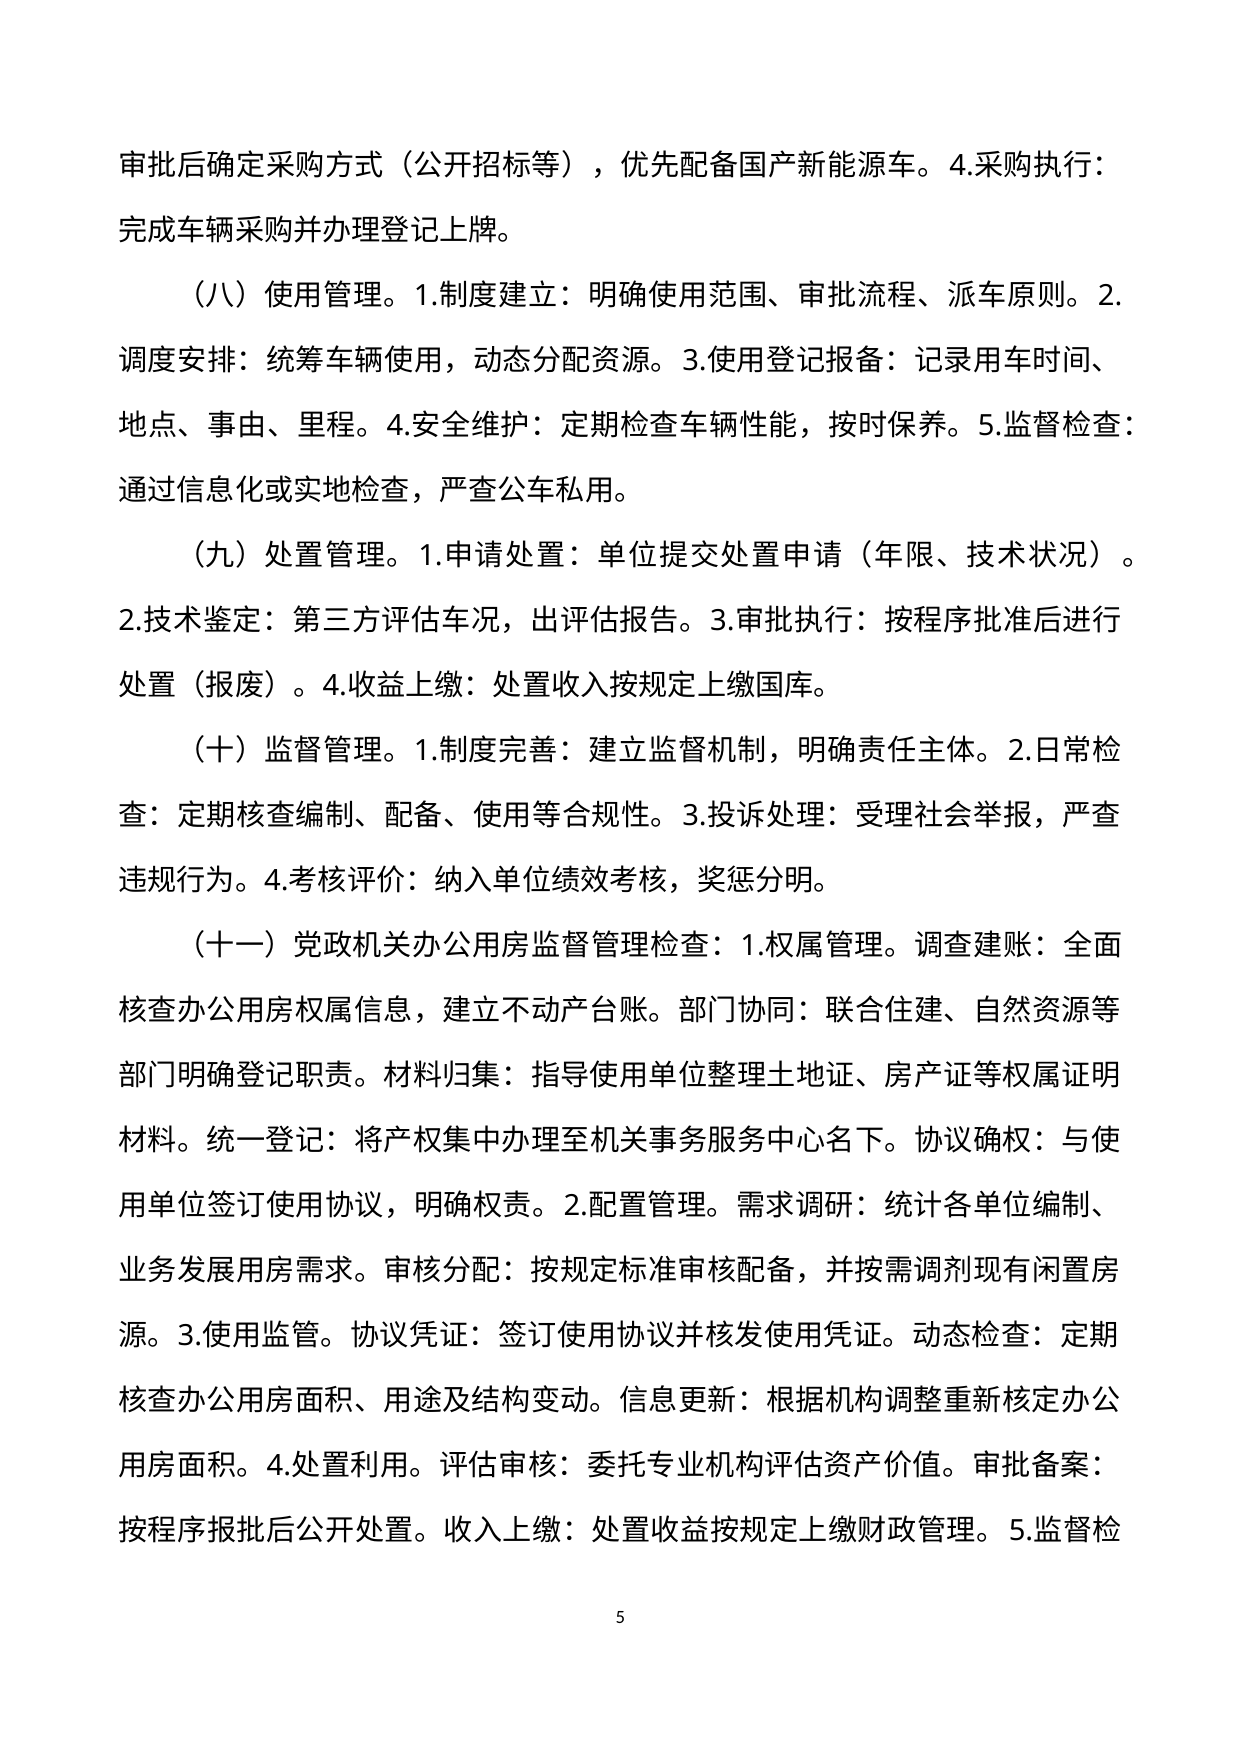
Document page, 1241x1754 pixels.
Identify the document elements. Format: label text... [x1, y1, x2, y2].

list 使用管理。1.制度建立：明确使用范围、审批流程、派车原则。2.调度安排：统筹车辆使用，动态分配资源。3.使用登记报备：记录用车时间、地点、事由、里程。4.安全维护：定期检查车辆性能，按时保养。5.监督检查：通过信息化或实地检查，严查公车私用。 [118, 260, 1122, 520]
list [118, 910, 1122, 1560]
list 监督管理。1.制度完善：建立监督机制，明确责任主体。2.日常检查：定期核查编制、配备、使用等合规性。3.投诉处理：受理社会举报，严查违规行为。4.考核评价：纳入单位绩效考核，奖惩分明。 [118, 715, 1122, 910]
list 处置管理。1.申请处置：单位提交处置申请（年限、技术状况）。2.技术鉴定：第三方评估车况，出评估报告。3.审批执行：按程序批准后进行处置（报废）。4.收益上缴：处置收入按规定上缴国库。 [118, 520, 1122, 715]
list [118, 130, 1122, 260]
